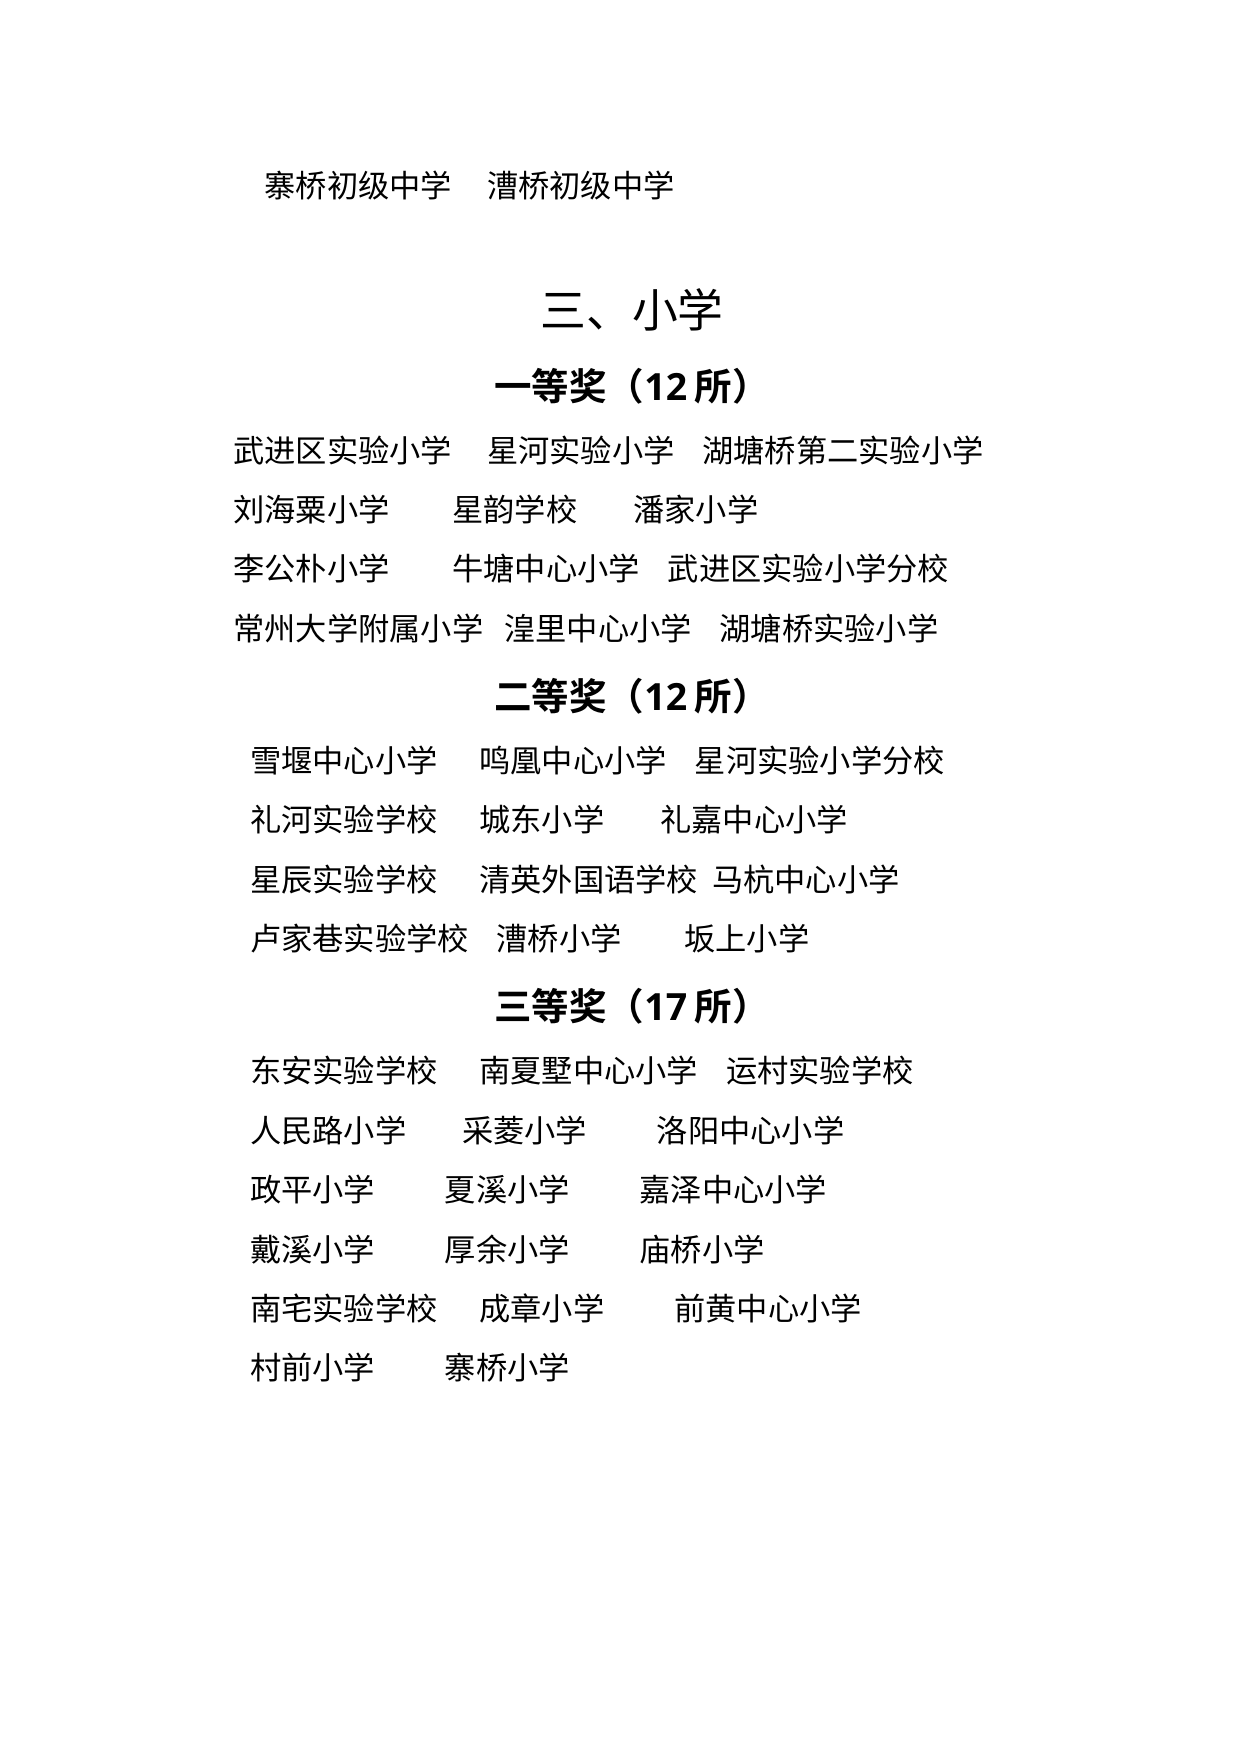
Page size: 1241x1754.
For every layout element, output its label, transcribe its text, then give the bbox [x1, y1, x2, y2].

text 武进区实验小学 星河实验小学 湖塘桥第二实验小学 [233, 414, 1076, 474]
text 政平小学 夏溪小学 嘉泽中心小学 [187, 1154, 1076, 1213]
text 礼河实验学校 城东小学 礼嘉中心小学 [187, 784, 1076, 844]
text 一等奖（12所） [187, 342, 1076, 414]
text 二等奖（12所） [187, 652, 1076, 725]
text 戴溪小学 厚余小学 庙桥小学 [187, 1213, 1076, 1273]
text 李公朴小学 牛塘中心小学 武进区实验小学分校 [233, 533, 1076, 593]
text 雪堰中心小学 鸣凰中心小学 星河实验小学分校 [187, 725, 1076, 784]
text 寨桥初级中学 漕桥初级中学 [233, 150, 1076, 209]
text 三、小学 [187, 269, 1076, 342]
text 南宅实验学校 成章小学 前黄中心小学 [187, 1273, 1076, 1332]
text 常州大学附属小学 湟里中心小学 湖塘桥实验小学 [233, 593, 1076, 652]
text 三等奖（17所） [187, 962, 1076, 1035]
text 卢家巷实验学校 漕桥小学 坂上小学 [187, 903, 1076, 962]
text 村前小学 寨桥小学 [187, 1332, 1076, 1392]
text 东安实验学校 南夏墅中心小学 运村实验学校 [187, 1035, 1076, 1095]
text 刘海粟小学 星韵学校 潘家小学 [233, 474, 1076, 533]
text 星辰实验学校 清英外国语学校 马杭中心小学 [187, 844, 1076, 903]
text 人民路小学 采菱小学 洛阳中心小学 [187, 1095, 1076, 1154]
